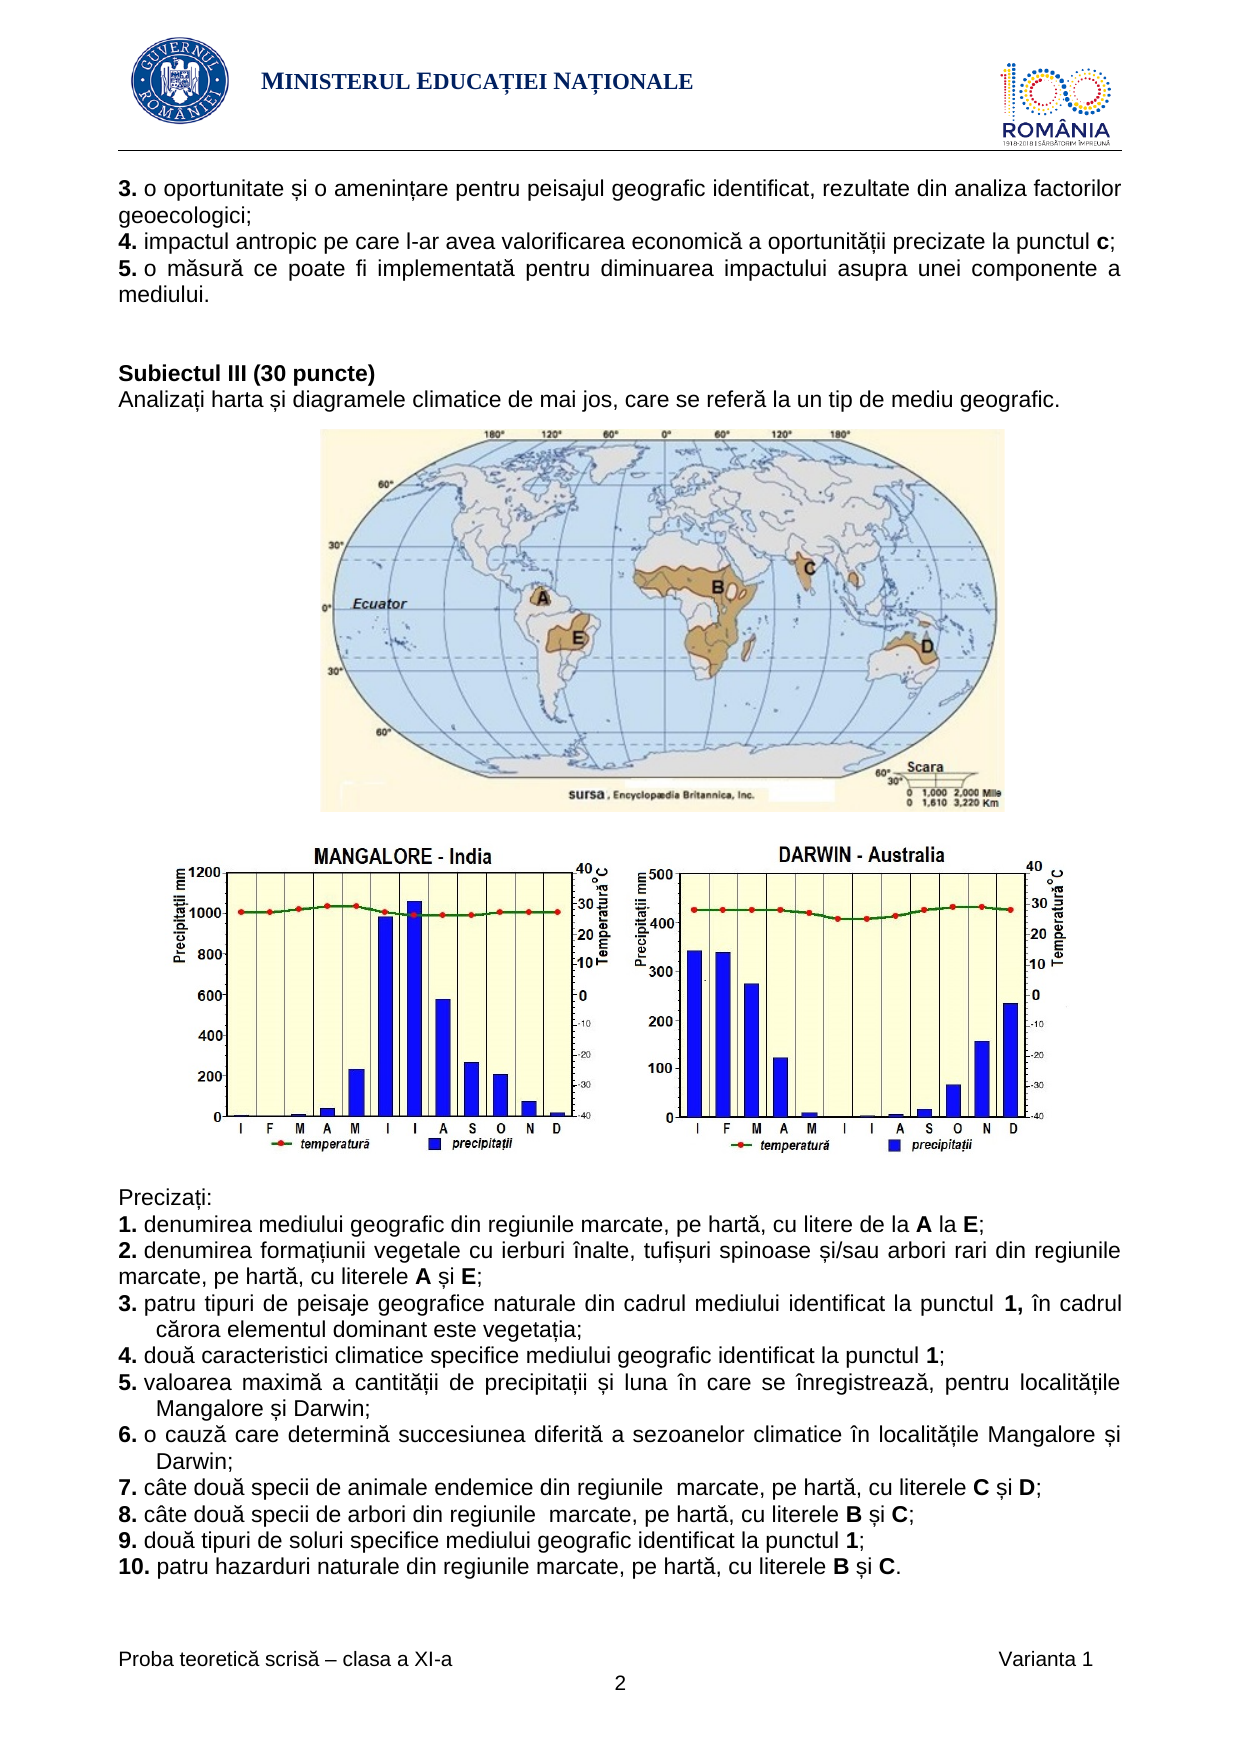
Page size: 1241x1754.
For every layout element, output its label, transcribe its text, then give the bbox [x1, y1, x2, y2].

picture [105, 18, 249, 143]
list patru tipuri de peisaje geografice naturale din cadrul mediului identificat la punctul 1, în cadrul cărora elementul dominant este vegetația; [118, 1290, 1122, 1342]
list două caracteristici climatice specifice mediului geografic identificat la punctul 1; [118, 1342, 1122, 1369]
list câte două specii de arbori din regiunile marcate, pe hartă, cu literele B și C; [118, 1501, 1122, 1527]
text Subiectul III (30 puncte) [118, 360, 1122, 386]
list valoarea maximă a cantității de precipitații și luna în care se înregistrează, pentru localitățile Mangalore și Darwin; [118, 1369, 1122, 1421]
list denumirea formațiunii vegetale cu ierburi înalte, tufișuri spinoase și/sau arbori rari din regiunile marcate, pe hartă, cu literele A și E; [118, 1237, 1122, 1290]
picture [992, 59, 1118, 150]
list impactul antropic pe care l-ar avea valorificarea economică a oportunității precizate la punctul c; [118, 228, 1122, 254]
list o cauză care determină succesiunea diferită a sezoanelor climatice în localitățile Mangalore și Darwin; [118, 1421, 1122, 1474]
list patru hazarduri naturale din regiunile marcate, pe hartă, cu literele B și C. [118, 1553, 1122, 1579]
picture [320, 429, 1005, 812]
list o oportunitate și o amenințare pentru peisajul geografic identificat, rezultate din analiza factorilor geoecologici; [118, 175, 1122, 228]
list câte două specii de animale endemice din regiunile marcate, pe hartă, cu literele C și D; [118, 1474, 1122, 1501]
text Precizați: [118, 1184, 1122, 1211]
list două tipuri de soluri specifice mediului geografic identificat la punctul 1; [118, 1527, 1122, 1553]
list o măsură ce poate fi implementată pentru diminuarea impactului asupra unei componente a mediului. [118, 254, 1122, 307]
text Analizați harta și diagramele climatice de mai jos, care se referă la un tip de mediu geografic. [118, 386, 1122, 413]
list denumirea mediului geografic din regiunile marcate, pe hartă, cu litere de la A la E; [118, 1211, 1122, 1237]
picture [164, 834, 1076, 1158]
